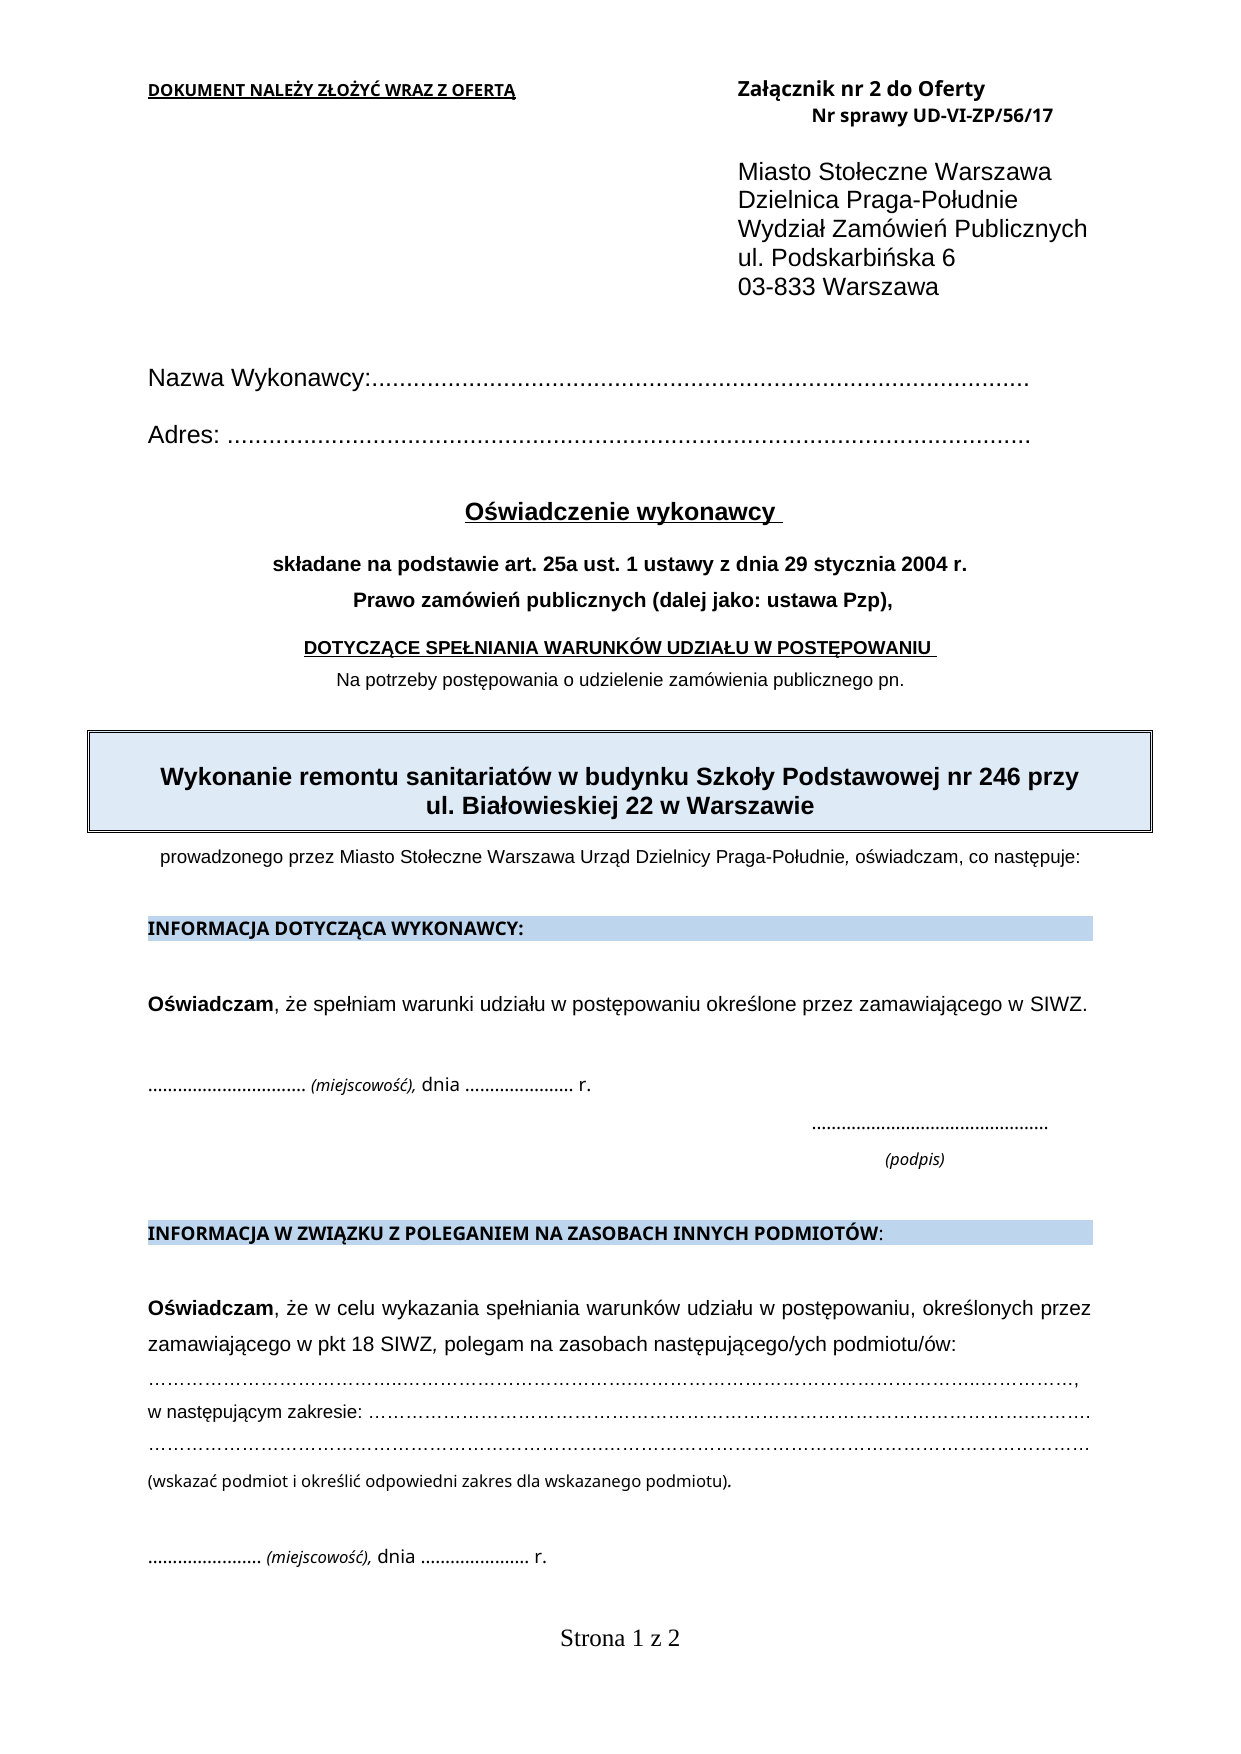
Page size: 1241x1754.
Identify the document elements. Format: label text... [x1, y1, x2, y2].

text Nazwa Wykonawcy:............................................................................................... [148, 362, 1093, 391]
text ……………………………………………………………….…………………………………………………………………… (wskazać podmiot i określić odpowiedni zakres dla wskazanego podmiotu). [148, 1433, 1093, 1492]
text …………………………………..……………………………….………………………………………………..……………, w następującym zakresie: …………………………………………………………………………………………….………. [148, 1368, 1093, 1422]
text Oświadczam, że spełniam warunki udziału w postępowaniu określone przez zamawiającego w SIWZ. [148, 992, 1093, 1016]
text Oświadczenie wykonawcy [148, 497, 1093, 525]
text Miasto Stołeczne Warszawa [664, 156, 1093, 185]
text Adres: .................................................................................................................... [148, 420, 1093, 449]
text Oświadczam, że w celu wykazania spełniania warunków udziału w postępowaniu, określonych przez zamawiającego w pkt 18 SIWZ, polegam na zasobach następującego/ych podmiotu/ów: [148, 1296, 1093, 1356]
text ………………………………………… [148, 1109, 1093, 1135]
text DOTYCZĄCE SPEŁNIANIA WARUNKÓW UDZIAŁU W POSTĘPOWANIU Na potrzeby postępowania o udzielenie zamówienia publicznego pn. [148, 637, 1093, 691]
text ul. Podskarbińska 6 [148, 243, 1093, 271]
text 03-833 Warszawa [148, 271, 1093, 300]
text składane na podstawie art. 25a ust. 1 ustawy z dnia 29 stycznia 2004 r. [148, 552, 1093, 576]
text …………….……. (miejscowość), dnia …………………. r. [148, 1543, 1093, 1568]
text prowadzonego przez Miasto Stołeczne Warszawa Urząd Dzielnicy Praga-Południe, oświadczam, co następuje: [148, 845, 1093, 867]
text INFORMACJA W ZWIĄZKU Z POLEGANIEM NA ZASOBACH INNYCH PODMIOTÓW: [148, 1220, 1093, 1245]
text Dzielnica Praga-Południe [148, 185, 1093, 214]
text Wydział Zamówień Publicznych [148, 214, 1093, 243]
table_header Wykonanie remontu sanitariatów w budynku Szkoły Podstawowej nr 246 przy ul. Białowieskiej 22 w Warszawie [90, 733, 1150, 830]
text …………………….……. (miejscowość), dnia …………………. r. [148, 1071, 1093, 1097]
text (podpis) [811, 1147, 1093, 1170]
text Prawo zamówień publicznych (dalej jako: ustawa Pzp), [148, 588, 1093, 612]
text INFORMACJA DOTYCZĄCA WYKONAWCY: [148, 916, 1093, 941]
